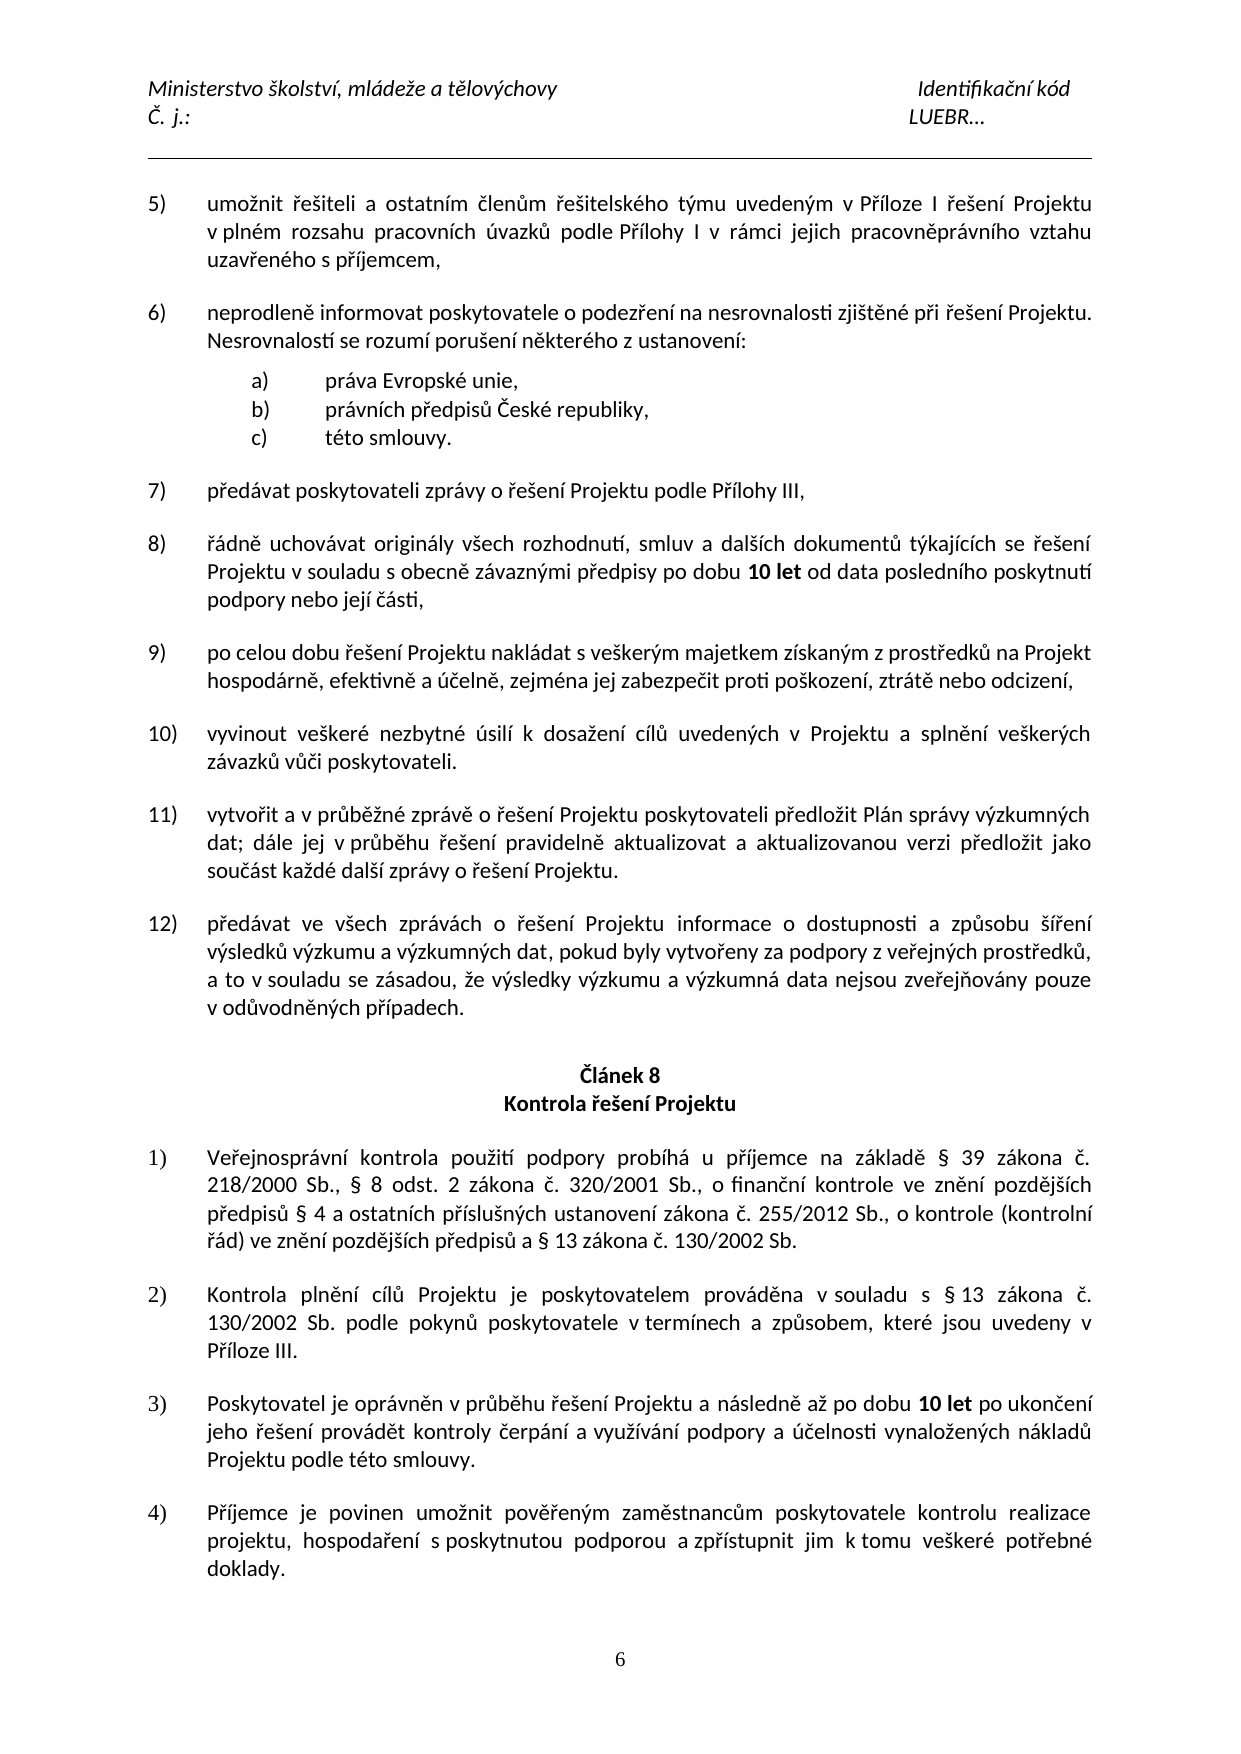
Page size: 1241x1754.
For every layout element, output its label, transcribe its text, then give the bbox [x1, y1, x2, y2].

list Veřejnosprávní kontrola použití podpory probíhá u příjemce na základě § 39 zákona č. 218/2000 Sb., § 8 odst. 2 zákona č. 320/2001 Sb., o finanční kontrole ve znění pozdějších předpisů § 4 a ostatních příslušných ustanovení zákona č. 255/2012 Sb., o kontrole (kontrolní řád) ve znění pozdějších předpisů a § 13 zákona č. 130/2002 Sb. [148, 1143, 1092, 1255]
list předávat poskytovateli zprávy o řešení Projektu podle Přílohy III, [148, 476, 1092, 504]
text Článek 8 [148, 1062, 1092, 1089]
list Příjemce je povinen umožnit pověřeným zaměstnancům poskytovatele kontrolu realizace projektu, hospodaření s poskytnutou podporou a zpřístupnit jim k tomu veškeré potřebné doklady. [148, 1498, 1092, 1582]
list Poskytovatel je oprávněn v průběhu řešení Projektu a následně až po dobu 10 let po ukončení jeho řešení provádět kontroly čerpání a využívání podpory a účelnosti vynaložených nákladů Projektu podle této smlouvy. [148, 1389, 1092, 1473]
list předávat ve všech zprávách o řešení Projektu informace o dostupnosti a způsobu šíření výsledků výzkumu a výzkumných dat, pokud byly vytvořeny za podpory z veřejných prostředků, a to v souladu se zásadou, že výsledky výzkumu a výzkumná data nejsou zveřejňovány pouze v odůvodněných případech. [148, 909, 1092, 1021]
text Kontrola řešení Projektu [148, 1089, 1092, 1118]
list umožnit řešiteli a ostatním členům řešitelského týmu uvedeným v Příloze I řešení Projektu v plném rozsahu pracovních úvazků podle Přílohy I v rámci jejich pracovněprávního vztahu uzavřeného s příjemcem, [148, 189, 1092, 273]
list neprodleně informovat poskytovatele o podezření na nesrovnalosti zjištěné při řešení Projektu. Nesrovnalostí se rozumí porušení některého z ustanovení: [148, 298, 1092, 354]
list této smlouvy. [221, 423, 1092, 451]
list právních předpisů České republiky, [221, 395, 1092, 423]
list vytvořit a v průběžné zprávě o řešení Projektu poskytovateli předložit Plán správy výzkumných dat; dále jej v průběhu řešení pravidelně aktualizovat a aktualizovanou verzi předložit jako součást každé další zprávy o řešení Projektu. [148, 800, 1092, 884]
list Kontrola plnění cílů Projektu je poskytovatelem prováděna v souladu s § 13 zákona č. 130/2002 Sb. podle pokynů poskytovatele v termínech a způsobem, které jsou uvedeny v Příloze III. [148, 1280, 1092, 1364]
list vyvinout veškeré nezbytné úsilí k dosažení cílů uvedených v Projektu a splnění veškerých závazků vůči poskytovateli. [148, 719, 1092, 775]
list po celou dobu řešení Projektu nakládat s veškerým majetkem získaným z prostředků na Projekt hospodárně, efektivně a účelně, zejména jej zabezpečit proti poškození, ztrátě nebo odcizení, [148, 638, 1092, 694]
list řádně uchovávat originály všech rozhodnutí, smluv a dalších dokumentů týkajících se řešení Projektu v souladu s obecně závaznými předpisy po dobu 10 let od data posledního poskytnutí podpory nebo její části, [148, 529, 1092, 613]
list práva Evropské unie, [221, 367, 1092, 395]
